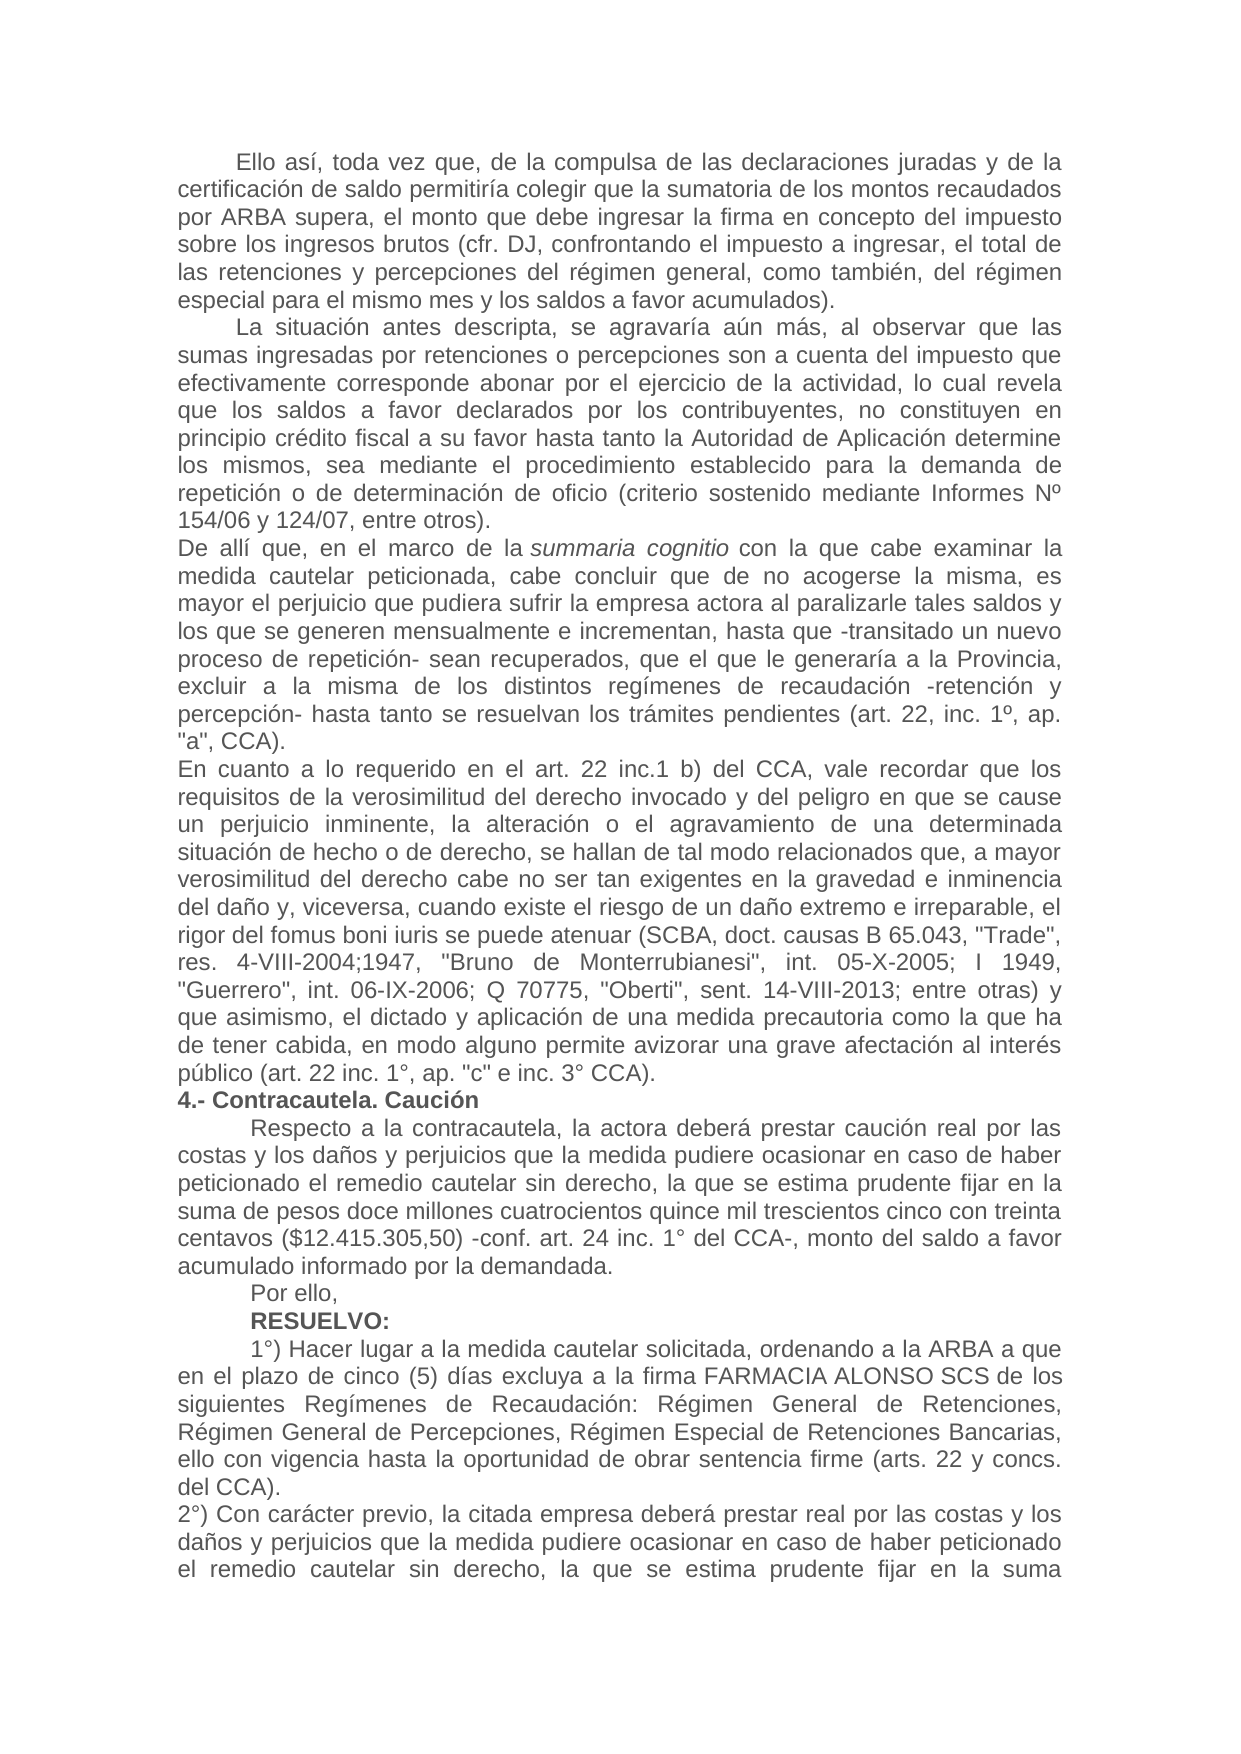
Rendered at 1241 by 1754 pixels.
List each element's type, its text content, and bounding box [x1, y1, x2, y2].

text La situación antes descripta, se agravaría aún más, al observar que las sumas ingresadas por retenciones o percepciones son a cuenta del impuesto que efectivamente corresponde abonar por el ejercicio de la actividad, lo cual revela que los saldos a favor declarados por los contribuyentes, no constituyen en principio crédito fiscal a su favor hasta tanto la Autoridad de Aplicación determine los mismos, sea mediante el procedimiento establecido para la demanda de repetición o de determinación de oficio (criterio sostenido mediante Informes Nº 154/06 y 124/07, entre otros). [177, 313, 1063, 534]
text Por ello, [177, 1279, 1063, 1307]
text Ello así, toda vez que, de la compulsa de las declaraciones juradas y de la certificación de saldo permitiría colegir que la sumatoria de los montos recaudados por ARBA supera, el monto que debe ingresar la firma en concepto del impuesto sobre los ingresos brutos (cfr. DJ, confrontando el impuesto a ingresar, el total de las retenciones y percepciones del régimen general, como también, del régimen especial para el mismo mes y los saldos a favor acumulados). [177, 148, 1063, 313]
text 4.- Contracautela. Caución [177, 1086, 1063, 1114]
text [177, 1500, 1063, 1583]
text En cuanto a lo requerido en el art. 22 inc.1 b) del CCA, vale recordar que los requisitos de la verosimilitud del derecho invocado y del peligro en que se cause un perjuicio inminente, la alteración o el agravamiento de una determinada situación de hecho o de derecho, se hallan de tal modo relacionados que, a mayor verosimilitud del derecho cabe no ser tan exigentes en la gravedad e inminencia del daño y, viceversa, cuando existe el riesgo de un daño extremo e irreparable, el rigor del fomus boni iuris se puede atenuar (SCBA, doct. causas B 65.043, "Trade", res. 4-VIII-2004;1947, "Bruno de Monterrubianesi", int. 05-X-2005; I 1949, "Guerrero", int. 06-IX-2006; Q 70775, "Oberti", sent. 14-VIII-2013; entre otras) y que asimismo, el dictado y aplicación de una medida precautoria como la que ha de tener cabida, en modo alguno permite avizorar una grave afectación al interés público (art. 22 inc. 1°, ap. "c" e inc. 3° CCA). [177, 755, 1063, 1086]
text Respecto a la contracautela, la actora deberá prestar caución real por las costas y los daños y perjuicios que la medida pudiere ocasionar en caso de haber peticionado el remedio cautelar sin derecho, la que se estima prudente fijar en la suma de pesos doce millones cuatrocientos quince mil trescientos cinco con treinta centavos ($12.415.305,50) -conf. art. 24 inc. 1° del CCA-, monto del saldo a favor acumulado informado por la demandada. [177, 1114, 1063, 1279]
text 1°) Hacer lugar a la medida cautelar solicitada, ordenando a la ARBA a que en el plazo de cinco (5) días excluya a la firma FARMACIA ALONSO SCS de los siguientes Regímenes de Recaudación: Régimen General de Retenciones, Régimen General de Percepciones, Régimen Especial de Retenciones Bancarias, ello con vigencia hasta la oportunidad de obrar sentencia firme (arts. 22 y concs. del CCA). [177, 1334, 1063, 1500]
text RESUELVO: [177, 1307, 1063, 1334]
text De allí que, en el marco de la summaria cognitio con la que cabe examinar la medida cautelar peticionada, cabe concluir que de no acogerse la misma, es mayor el perjuicio que pudiera sufrir la empresa actora al paralizarle tales saldos y los que se generen mensualmente e incrementan, hasta que -transitado un nuevo proceso de repetición- sean recuperados, que el que le generaría a la Provincia, excluir a la misma de los distintos regímenes de recaudación -retención y percepción- hasta tanto se resuelvan los trámites pendientes (art. 22, inc. 1º, ap. "a", CCA). [177, 534, 1063, 755]
